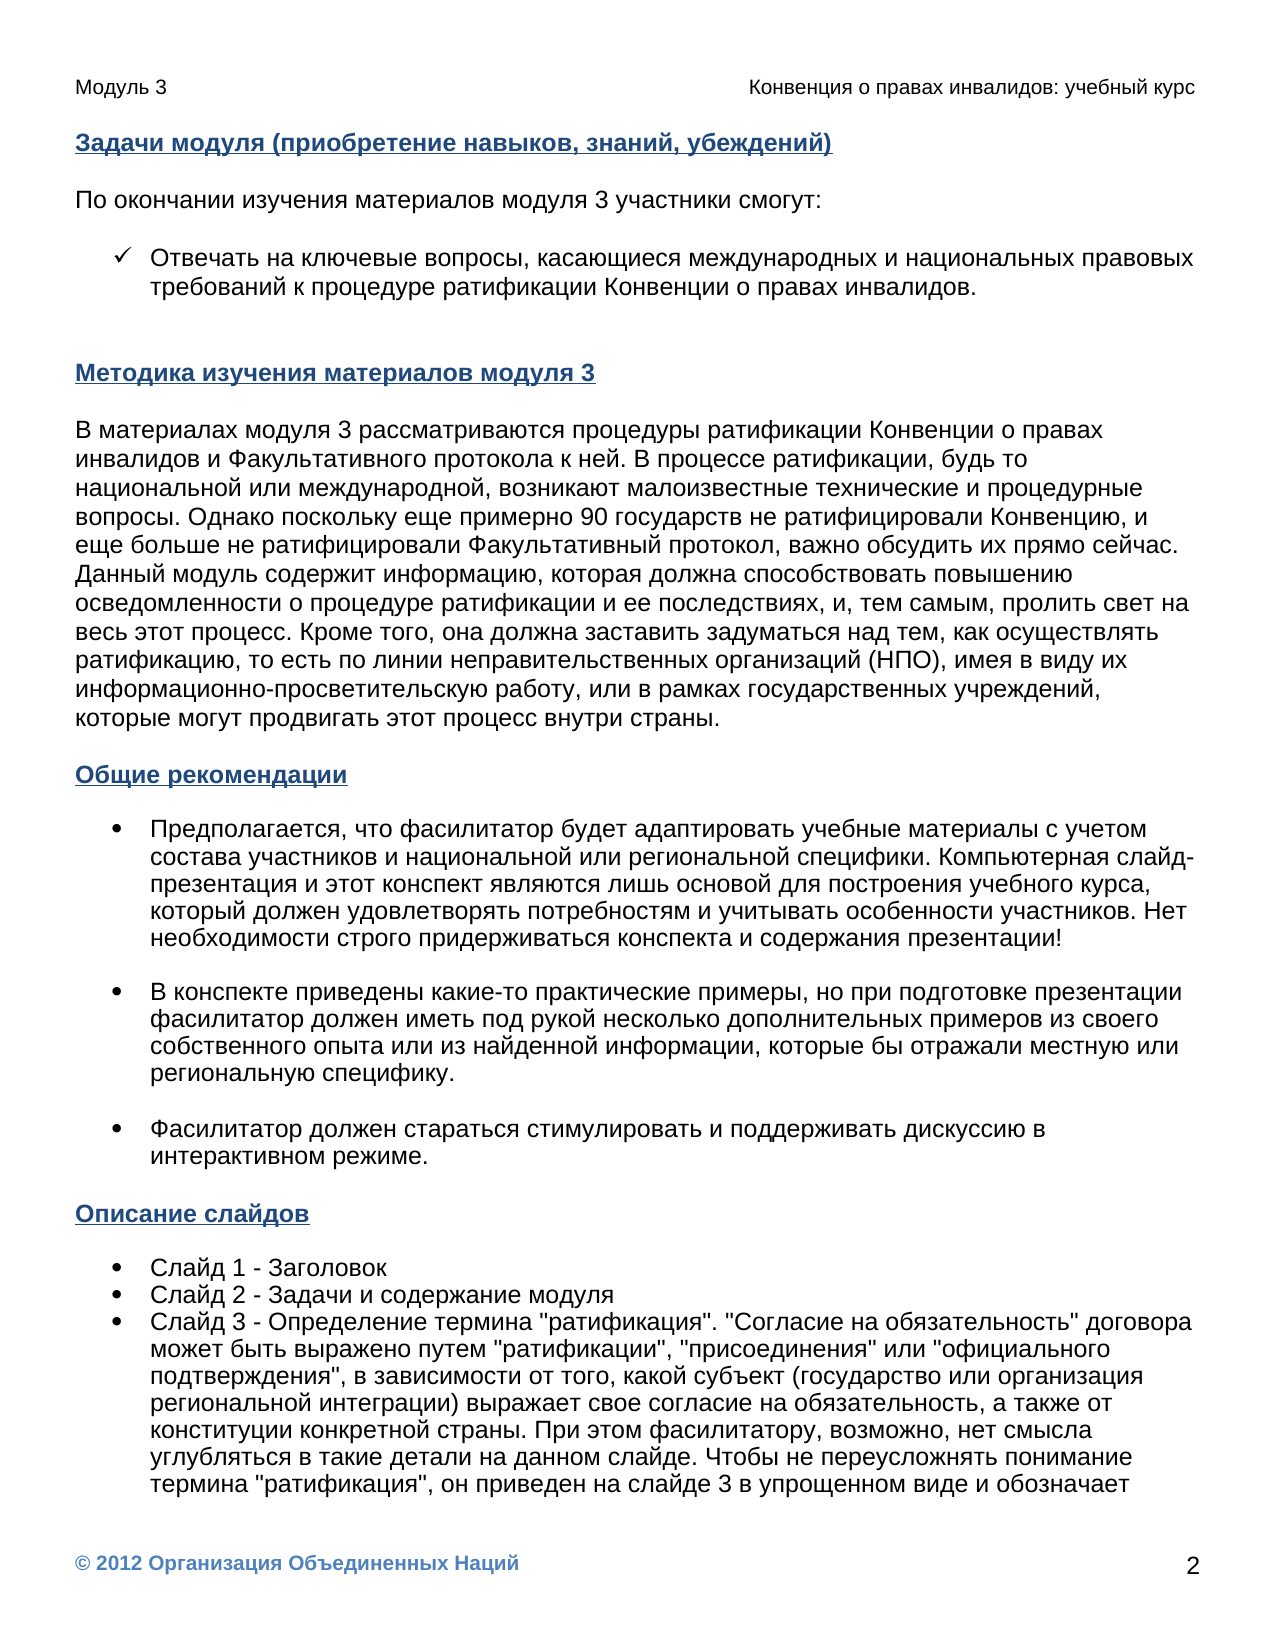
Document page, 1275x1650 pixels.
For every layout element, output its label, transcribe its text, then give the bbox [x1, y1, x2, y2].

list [112, 1309, 1198, 1498]
list Слайд 1 - Заголовок [112, 1254, 1198, 1282]
list Отвечать на ключевые вопросы, касающиеся международных и национальных правовых требований к процедуре ратификации Конвенции о правах инвалидов. [112, 243, 1200, 300]
text Описание слайдов [75, 1199, 1200, 1227]
text По окончании изучения материалов модуля 3 участники смогут: [75, 185, 1200, 214]
list Слайд 2 - Задачи и содержание модуля [112, 1282, 1198, 1309]
list Предполагается, что фасилитатор будет адаптировать учебные материалы с учетом состава участников и национальной или региональной специфики. Компьютерная слайд-презентация и этот конспект являются лишь основой для построения учебного курса, который должен удовлетворять потребностям и учитывать особенности участников. Нет необходимости строго придерживаться конспекта и содержания презентации! [112, 816, 1198, 952]
text Задачи модуля (приобретение навыков, знаний, убеждений) [75, 128, 1200, 156]
text В материалах модуля 3 рассматриваются процедуры ратификации Конвенции о правах инвалидов и Факультативного протокола к ней. В процессе ратификации, будь то национальной или международной, возникают малоизвестные технические и процедурные вопросы. Однако поскольку еще примерно 90 государств не ратифицировали Конвенцию, и еще больше не ратифицировали Факультативный протокол, важно обсудить их прямо сейчас. Данный модуль содержит информацию, которая должна способствовать повышению осведомленности о процедуре ратификации и ее последствиях, и, тем самым, пролить свет на весь этот процесс. Кроме того, она должна заставить задуматься над тем, как осуществлять ратификацию, то есть по линии неправительственных организаций (НПО), имея в виду их информационно-просветительскую работу, или в рамках государственных учреждений, которые могут продвигать этот процесс внутри страны. [75, 415, 1200, 732]
list В конспекте приведены какие-то практические примеры, но при подготовке презентации фасилитатор должен иметь под рукой несколько дополнительных примеров из своего собственного опыта или из найденной информации, которые бы отражали местную или региональную специфику. [112, 979, 1198, 1087]
list Фасилитатор должен стараться стимулировать и поддерживать дискуссию в интерактивном режиме. [112, 1116, 1198, 1170]
text Общие рекомендации [75, 760, 1200, 789]
text Методика изучения материалов модуля 3 [75, 358, 1200, 387]
